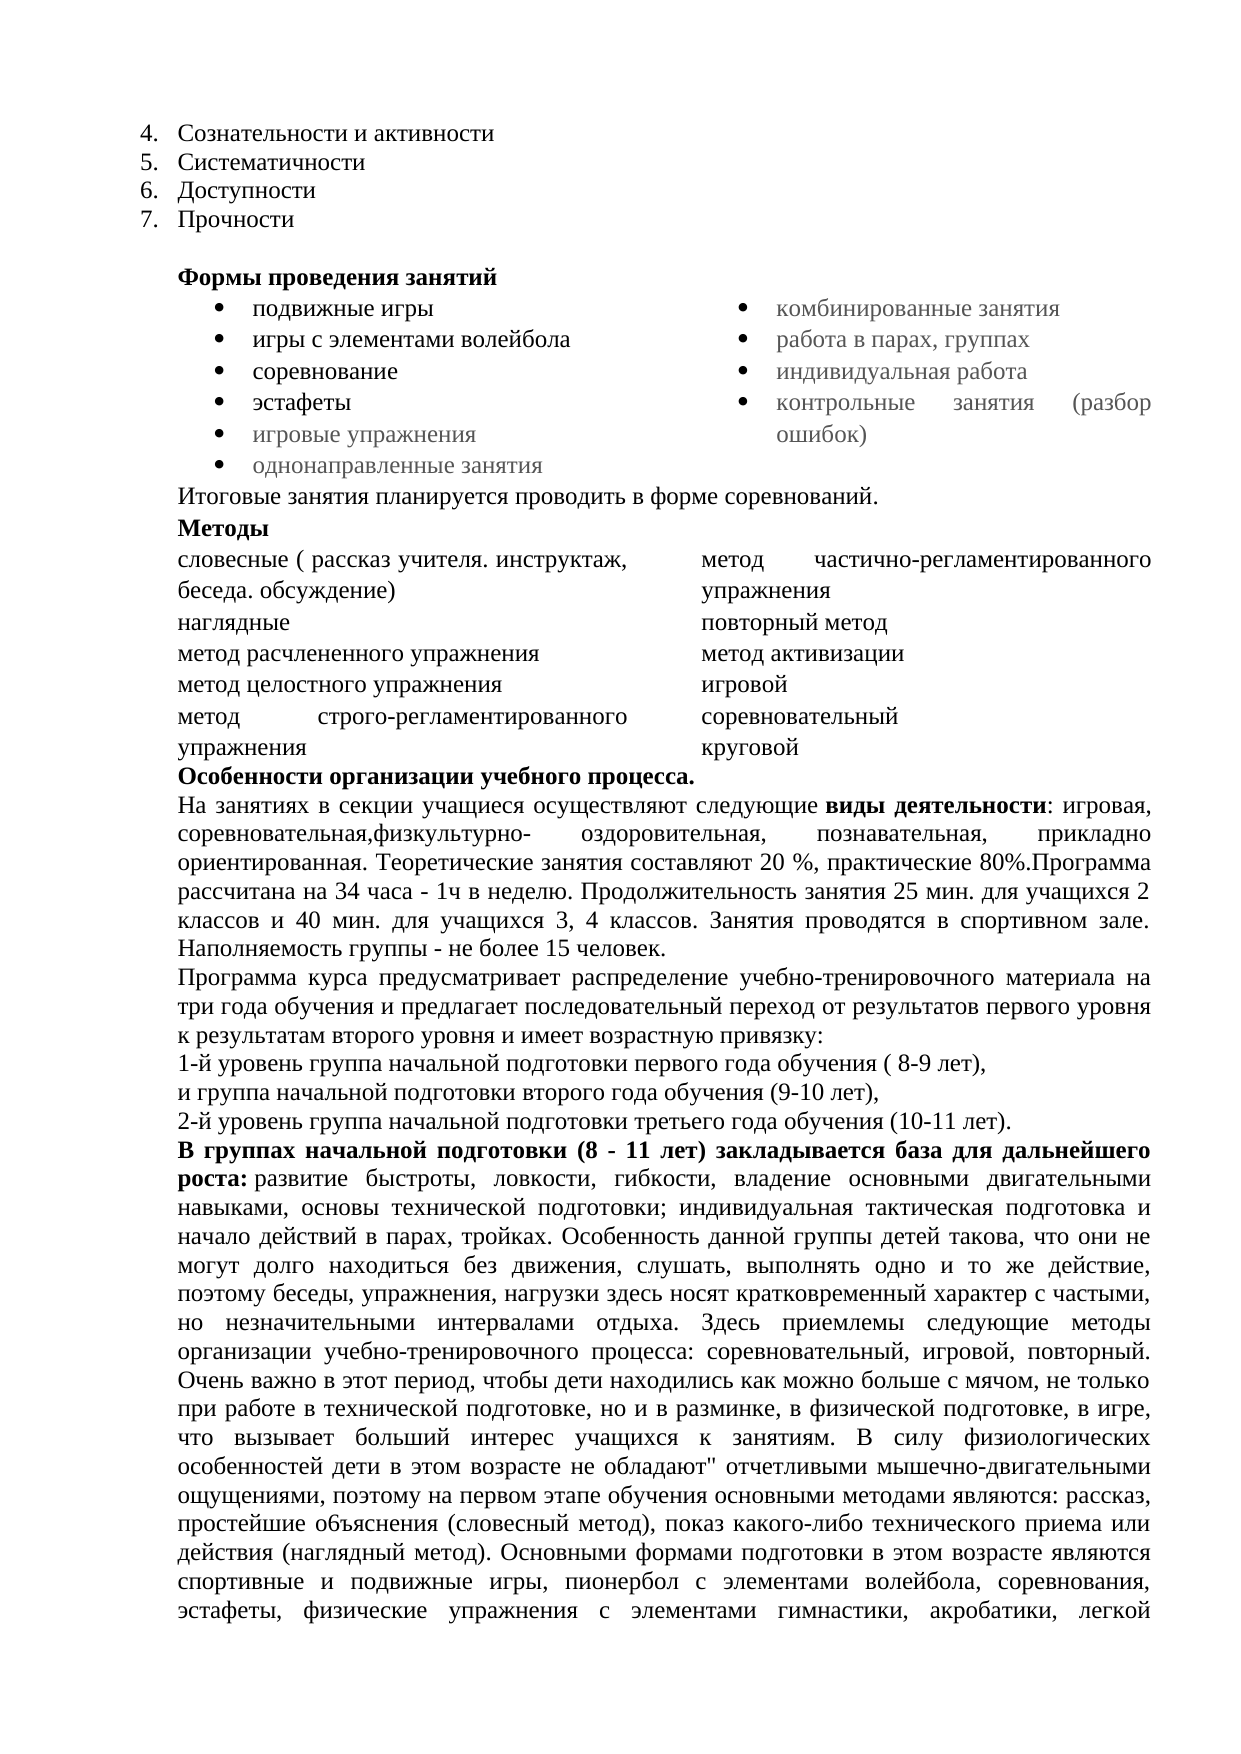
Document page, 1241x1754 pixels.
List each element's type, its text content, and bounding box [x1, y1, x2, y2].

text метод активизации [701, 636, 1152, 667]
text 1-й уровень группа начальной подготовки первого года обучения ( 8-9 лет), [177, 1048, 1152, 1077]
list работа в парах, группах [739, 322, 1152, 353]
list Доступности [140, 176, 1152, 204]
text Итоговые занятия планируется проводить в форме соревнований. [177, 479, 1152, 510]
text Формы проведения занятий [177, 262, 1152, 291]
list контрольные занятия (разбор ошибок) [739, 385, 1152, 447]
list Систематичности [140, 147, 1152, 176]
list однонаправленные занятия [215, 447, 627, 479]
list эстафеты [215, 385, 627, 416]
text 2-й уровень группа начальной подготовки третьего года обучения (10-11 лет). [177, 1106, 1152, 1135]
text Методы [177, 510, 1152, 541]
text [177, 1135, 1152, 1623]
text и группа начальной подготовки второго года обучения (9-10 лет), [177, 1077, 1152, 1106]
text Особенности организации учебного процесса. [177, 761, 1152, 790]
list подвижные игры [215, 291, 627, 322]
list игровые упражнения [215, 416, 627, 447]
text соревновательный [701, 698, 1152, 729]
list Прочности [140, 204, 1152, 233]
text повторный метод [701, 604, 1152, 636]
list Сознательности и активности [140, 118, 1152, 147]
text метод целостного упражнения [177, 667, 627, 698]
list игры с элементами волейбола [215, 322, 627, 353]
text метод строго-регламентированного упражнения [177, 698, 627, 761]
text круговой [701, 729, 1152, 761]
text Программа курса предусматривает распределение учебно-тренировочного материала на три года обучения и предлагает последовательный переход от результатов первого уровня к результатам второго уровня и имеет возрастную привязку: [177, 962, 1152, 1048]
list комбинированные занятия [739, 291, 1152, 322]
text метод расчлененного упражнения [177, 636, 627, 667]
text словесные ( рассказ учителя. инструктаж, беседа. обсуждение) [177, 541, 627, 604]
text игровой [701, 667, 1152, 698]
list индивидуальная работа [739, 353, 1152, 385]
text метод частично-регламентированного упражнения [701, 541, 1152, 604]
text наглядные [177, 604, 627, 636]
list соревнование [215, 353, 627, 385]
text На занятиях в секции учащиеся осуществляют следующие виды деятельности: игровая, соревновательная,физкультурно- оздоровительная, познавательная, прикладно ориентированная. Теоретические занятия составляют 20 %, практические 80%.Программа рассчитана на 34 часа - 1ч в неделю. Продолжительность занятия 25 мин. для учащихся 2 классов и 40 мин. для учащихся 3, 4 классов. Занятия проводятся в спортивном зале. Наполняемость группы - не более 15 человек. [177, 790, 1152, 962]
